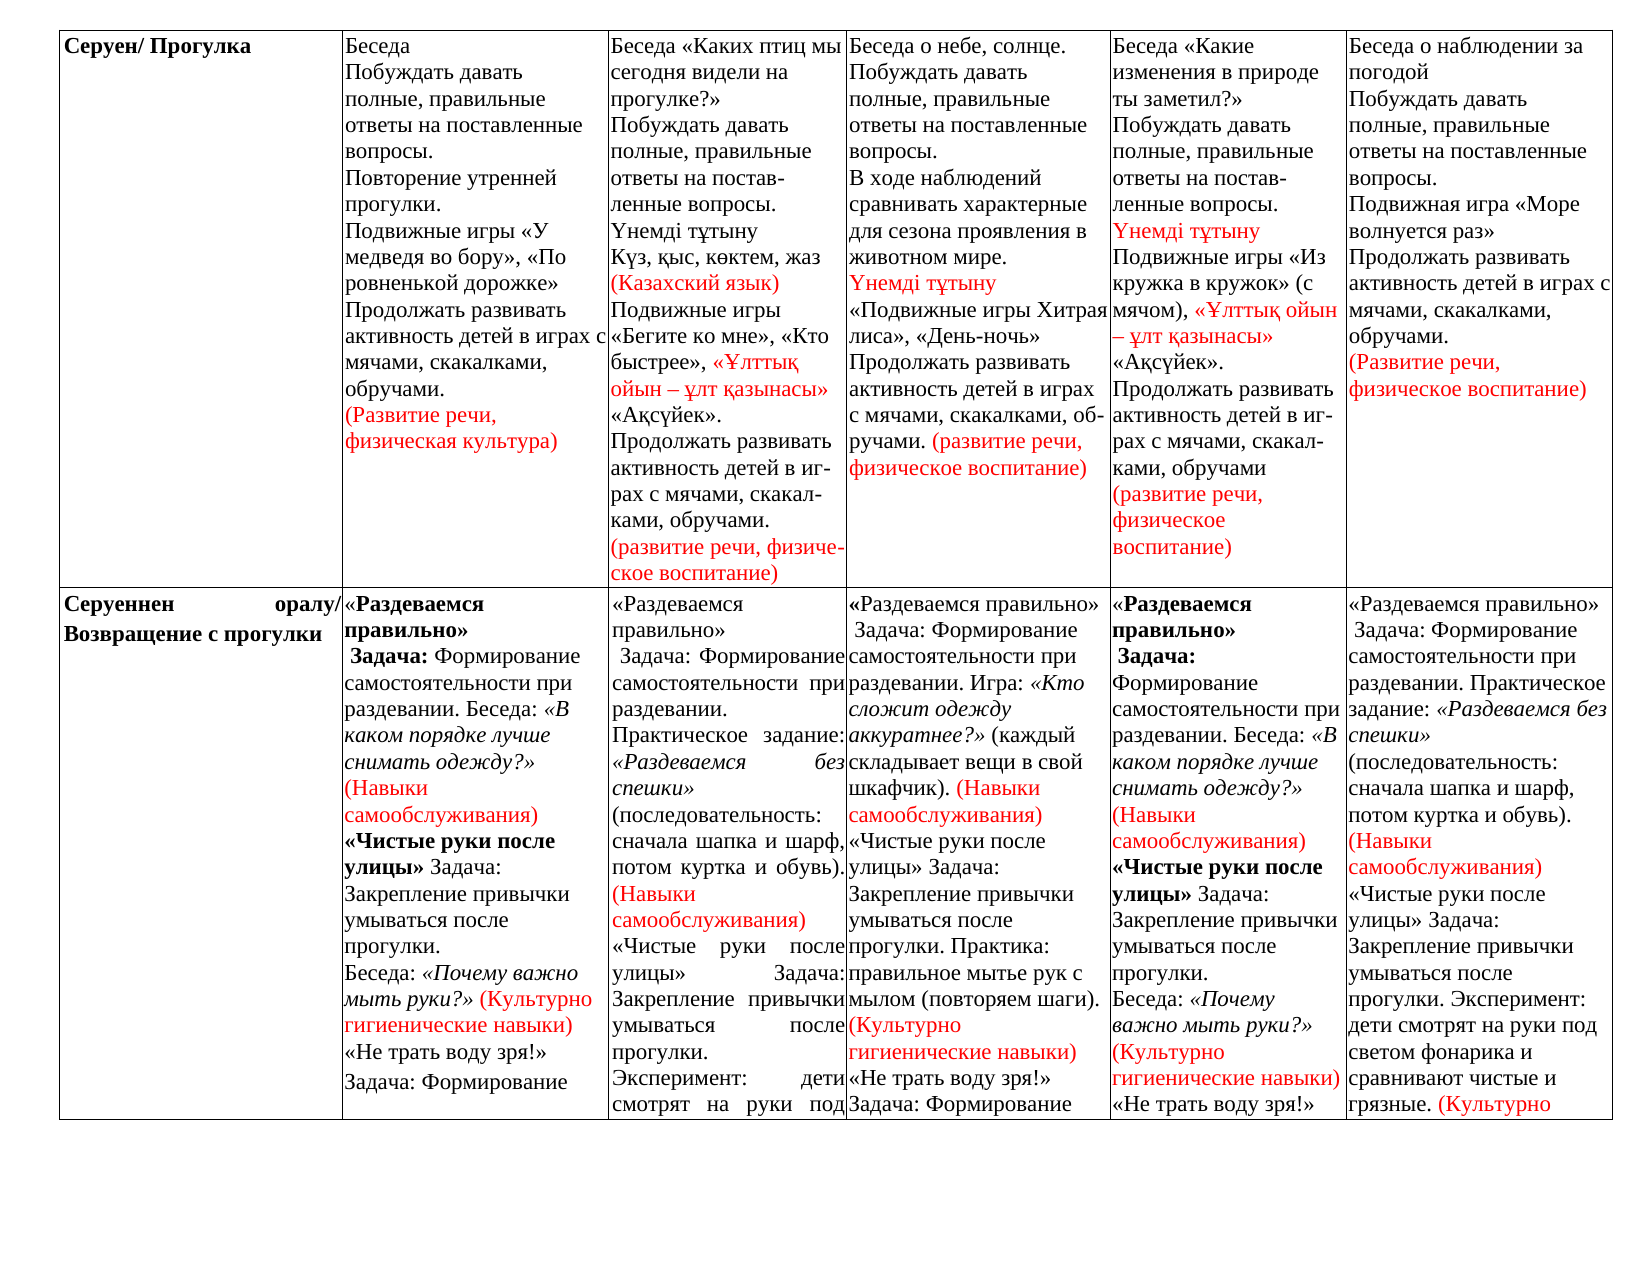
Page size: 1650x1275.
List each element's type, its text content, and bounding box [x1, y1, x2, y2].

table_cell Беседа «Каких птиц мы сегодня видели на прогулке?» Побуждать давать полные, правильные ответы на поставленные вопросы. Үнемді тұтыну Күз, қыс, көктем, жаз (Казахский язык) Подвижные игры «Бегите ко мне», «Кто быстрее», «Ұлттық ойын – ұлт қазынасы» «Ақсүйек». Продолжать развивать активность детей в играх с мячами, скакалками, обручами. (развитие речи, физическое воспитание) [609, 31, 846, 587]
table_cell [60, 588, 342, 1118]
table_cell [1347, 588, 1612, 1118]
table_cell Беседа о небе, солнце. Побуждать давать полные, правильные ответы на поставленные вопросы. В ходе наблюдений сравнивать характерные для сезона проявления в животном мире. Үнемді тұтыну «Подвижные игры Хитрая лиса», «День-ночь» Продолжать развивать активность детей в играх с мячами, скакалками, обручами. (развитие речи, физическое воспитание) [847, 31, 1110, 587]
table_cell Беседа о наблюдении за погодой Побуждать давать полные, правильные ответы на поставленные вопросы. Подвижная игра «Море волнуется раз» Продолжать развивать активность детей в играх с мячами, скакалками, обручами. (Развитие речи, физическое воспитание) [1347, 31, 1612, 587]
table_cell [847, 588, 1110, 1118]
table_cell Беседа «Какие изменения в природе ты заметил?» Побуждать давать полные, правильные ответы на поставленные вопросы. Үнемді тұтыну Подвижные игры «Из кружка в кружок» (с мячом), «Ұлттық ойын – ұлт қазынасы» «Ақсүйек». Продолжать развивать активность детей в играх с мячами, скакалками, обручами (развитие речи, физическое воспитание) [1111, 31, 1346, 587]
table_cell Серуен/ Прогулка [60, 31, 342, 587]
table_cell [609, 588, 846, 1118]
table_cell Беседа Побуждать давать полные, правильные ответы на поставленные вопросы. Повторение утренней прогулки. Подвижные игры «У медведя во бору», «По ровненькой дорожке» Продолжать развивать активность детей в играх с мячами, скакалками, обручами. (Развитие речи, физическая культура) [343, 31, 608, 587]
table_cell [343, 588, 608, 1118]
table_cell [1111, 588, 1346, 1118]
